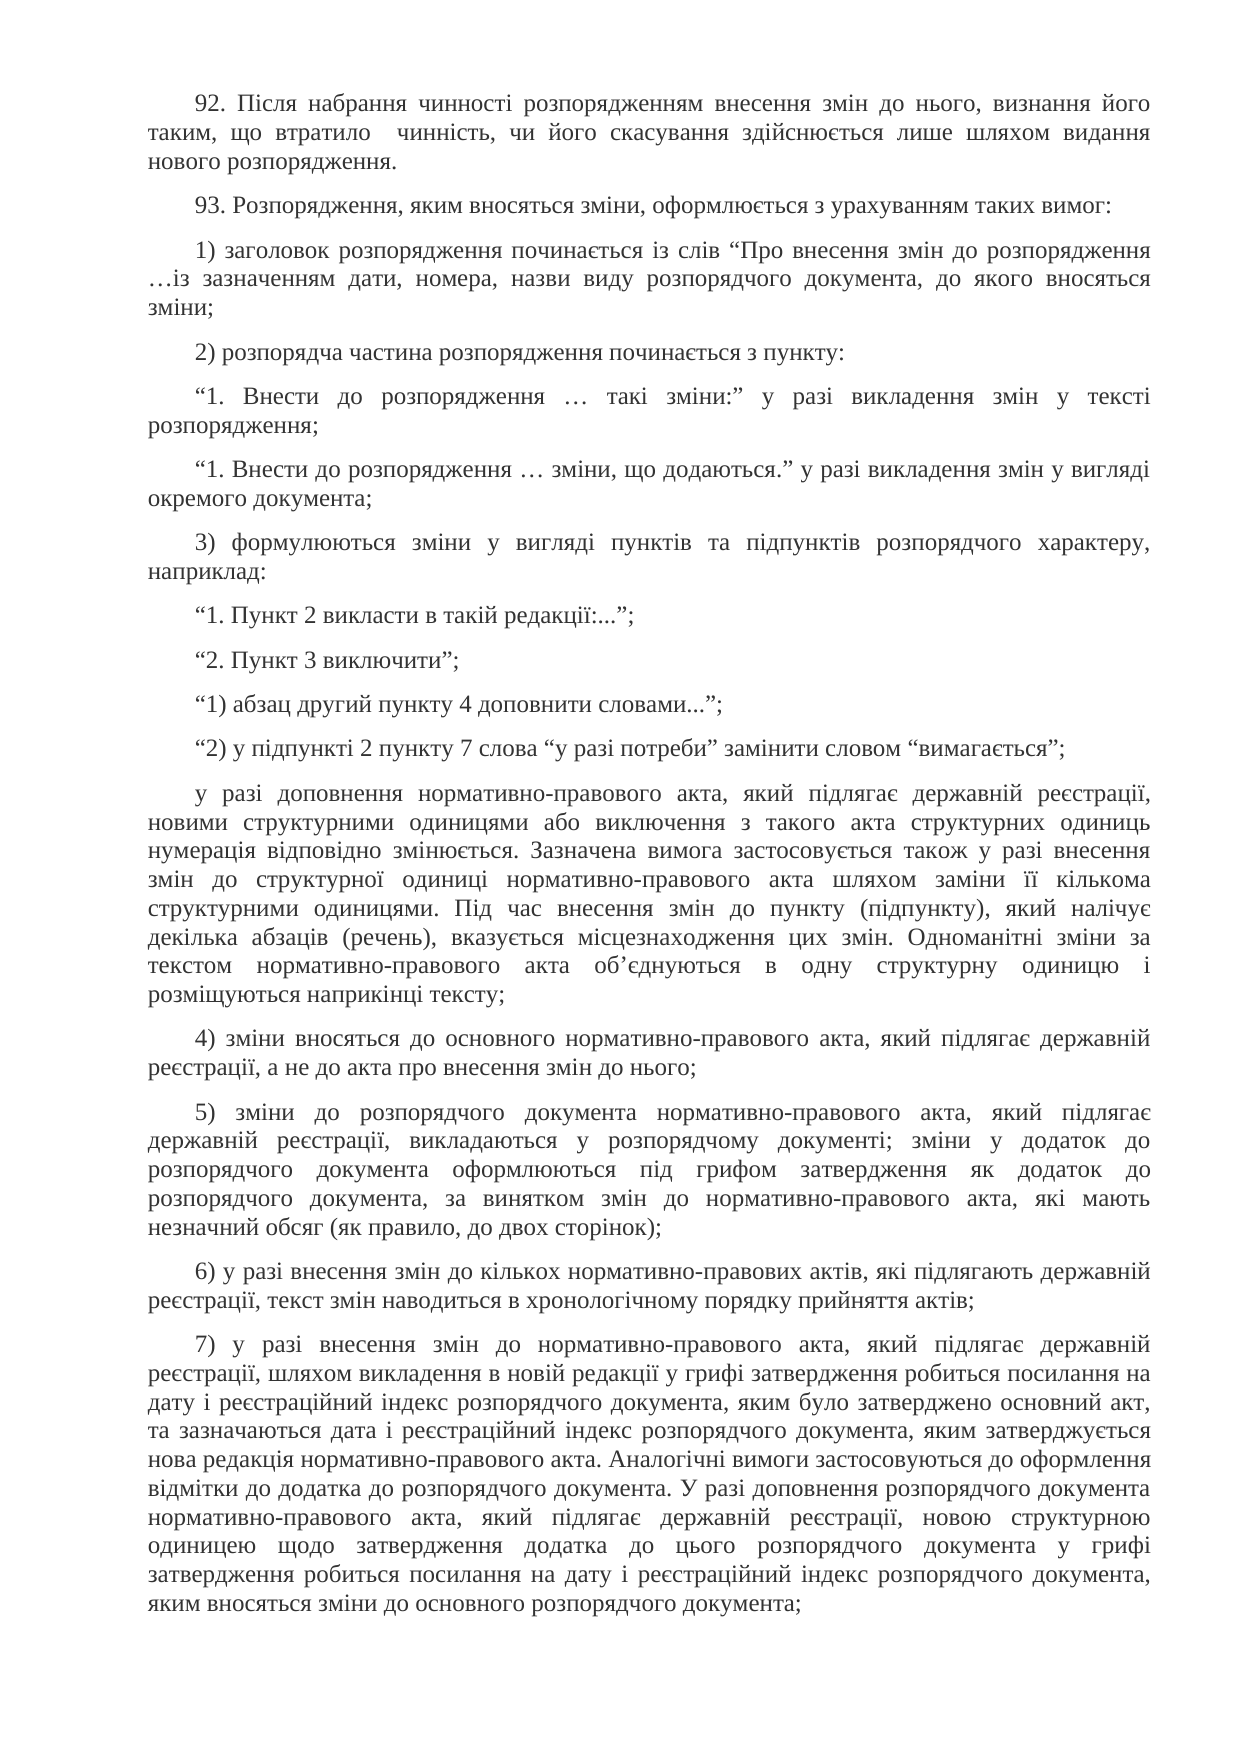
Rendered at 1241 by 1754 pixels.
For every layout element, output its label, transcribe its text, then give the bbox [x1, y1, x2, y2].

text “1. Внести до розпорядження … такі зміни:” у разі викладення змін у тексті розпорядження; [148, 381, 1152, 438]
text 3) формулюються зміни у вигляді пунктів та підпунктів розпорядчого характеру, наприклад: [148, 527, 1152, 585]
text 6) у разі внесення змін до кількох нормативно-правових актів, які підлягають державній реєстрації, текст змін наводиться в хронологічному порядку прийняття актів; [148, 1256, 1152, 1313]
text “2. Пункт 3 виключити”; [148, 645, 1152, 673]
text “2) у підпункті 2 пункту 7 слова “у разі потреби” замінити словом “вимагається”; [148, 733, 1152, 762]
text у разі доповнення нормативно-правового акта, який підлягає державній реєстрації, новими структурними одиницями або виключення з такого акта структурних одиниць нумерація відповідно змінюється. Зазначена вимога застосовується також у разі внесення змін до структурної одиниці нормативно-правового акта шляхом заміни її кількома структурними одиницями. Під час внесення змін до пункту (підпункту), який налічує декілька абзаців (речень), вказується місцезнаходження цих змін. Одноманітні зміни за текстом нормативно-правового акта об’єднуються в одну структурну одиницю і розміщуються наприкінці тексту; [148, 778, 1152, 1008]
text 7) у разі внесення змін до нормативно-правового акта, який підлягає державній реєстрації, шляхом викладення в новій редакції у грифі затвердження робиться посилання на дату і реєстраційний індекс розпорядчого документа, яким було затверджено основний акт, та зазначаються дата і реєстраційний індекс розпорядчого документа, яким затверджується нова редакція нормативно-правового акта. Аналогічні вимоги застосовуються до оформлення відмітки до додатка до розпорядчого документа. У разі доповнення розпорядчого документа нормативно-правового акта, який підлягає державній реєстрації, новою структурною одиницею щодо затвердження додатка до цього розпорядчого документа у грифі затвердження робиться посилання на дату і реєстраційний індекс розпорядчого документа, яким вносяться зміни до основного розпорядчого документа; [148, 1329, 1152, 1617]
text 2) розпорядча частина розпорядження починається з пункту: [148, 337, 1152, 365]
text 92. Після набрання чинності розпорядженням внесення змін до нього, визнання його таким, що втратило чинність, чи його скасування здійснюється лише шляхом видання нового розпорядження. [148, 88, 1152, 175]
text 4) зміни вносяться до основного нормативно-правового акта, який підлягає державній реєстрації, а не до акта про внесення змін до нього; [148, 1023, 1152, 1081]
text “1) абзац другий пункту 4 доповнити словами...”; [148, 689, 1152, 718]
text 93. Розпорядження, яким вносяться зміни, оформлюється з урахуванням таких вимог: [148, 190, 1152, 219]
text “1. Пункт 2 викласти в такій редакції:...”; [148, 600, 1152, 629]
text 1) заголовок розпорядження починається із слів “Про внесення змін до розпорядження …із зазначенням дати, номера, назви виду розпорядчого документа, до якого вносяться зміни; [148, 235, 1152, 321]
text 5) зміни до розпорядчого документа нормативно-правового акта, який підлягає державній реєстрації, викладаються у розпорядчому документі; зміни у додаток до розпорядчого документа оформлюються під грифом затвердження як додаток до розпорядчого документа, за винятком змін до нормативно-правового акта, які мають незначний обсяг (як правило, до двох сторінок); [148, 1097, 1152, 1240]
text “1. Внести до розпорядження … зміни, що додаються.” у разі викладення змін у вигляді окремого документа; [148, 454, 1152, 512]
